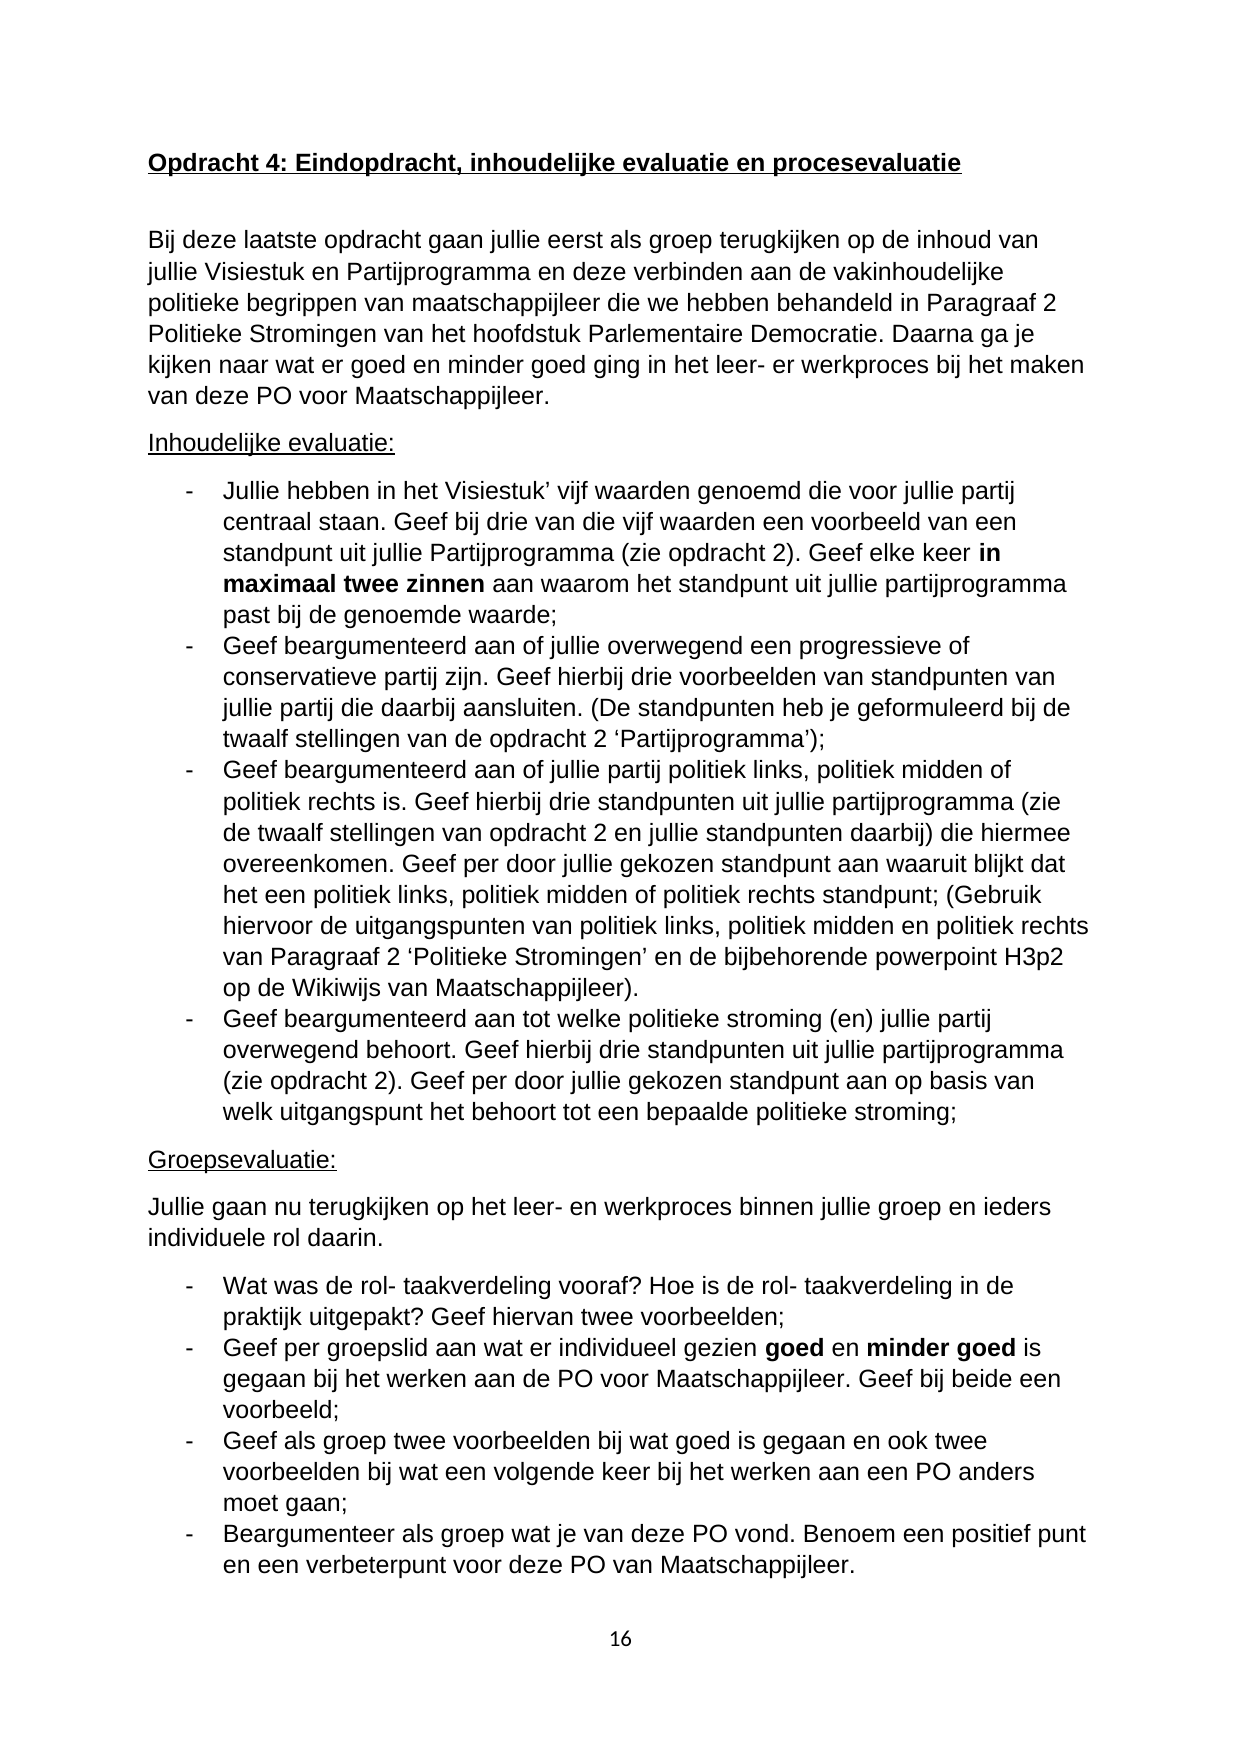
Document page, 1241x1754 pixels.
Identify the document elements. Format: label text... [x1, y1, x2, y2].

text Jullie gaan nu terugkijken op het leer- en werkproces binnen jullie groep en ieders individuele rol daarin. [148, 1192, 1093, 1252]
text Inhoudelijke evaluatie: [148, 428, 1093, 457]
list Geef als groep twee voorbeelden bij wat goed is gegaan en ook twee voorbeelden bij wat een volgende keer bij het werken aan een PO anders moet gaan; [185, 1426, 1093, 1517]
list Wat was de rol- taakverdeling vooraf? Hoe is de rol- taakverdeling in de praktijk uitgepakt? Geef hiervan twee voorbeelden; [185, 1271, 1093, 1331]
list Geef per groepslid aan wat er individueel gezien goed en minder goed is gegaan bij het werken aan de PO voor Maatschappijleer. Geef bij beide een voorbeeld; [185, 1333, 1093, 1424]
list Geef beargumenteerd aan tot welke politieke stroming (en) jullie partij overwegend behoort. Geef hierbij drie standpunten uit jullie partijprogramma (zie opdracht 2). Geef per door jullie gekozen standpunt aan op basis van welk uitgangspunt het behoort tot een bepaalde politieke stroming; [185, 1004, 1093, 1126]
list Beargumenteer als groep wat je van deze PO vond. Benoem een positief punt en een verbeterpunt voor deze PO van Maatschappijleer. [185, 1519, 1093, 1579]
list Jullie hebben in het Visiestuk’ vijf waarden genoemd die voor jullie partij centraal staan. Geef bij drie van die vijf waarden een voorbeeld van een standpunt uit jullie Partijprogramma (zie opdracht 2). Geef elke keer in maximaal twee zinnen aan waarom het standpunt uit jullie partijprogramma past bij de genoemde waarde; [185, 476, 1093, 629]
list Geef beargumenteerd aan of jullie overwegend een progressieve of conservatieve partij zijn. Geef hierbij drie voorbeelden van standpunten van jullie partij die daarbij aansluiten. (De standpunten heb je geformuleerd bij de twaalf stellingen van de opdracht 2 ‘Partijprogramma’); [185, 631, 1093, 753]
text Groepsevaluatie: [148, 1144, 1093, 1173]
list Geef beargumenteerd aan of jullie partij politiek links, politiek midden of politiek rechts is. Geef hierbij drie standpunten uit jullie partijprogramma (zie de twaalf stellingen van opdracht 2 en jullie standpunten daarbij) die hiermee overeenkomen. Geef per door jullie gekozen standpunt aan waaruit blijkt dat het een politiek links, politiek midden of politiek rechts standpunt; (Gebruik hiervoor de uitgangspunten van politiek links, politiek midden en politiek rechts van Paragraaf 2 ‘Politieke Stromingen’ en de bijbehorende powerpoint H3p2 op de Wikiwijs van Maatschappijleer). [185, 755, 1093, 1001]
text Bij deze laatste opdracht gaan jullie eerst als groep terugkijken op de inhoud van jullie Visiestuk en Partijprogramma en deze verbinden aan de vakinhoudelijke politieke begrippen van maatschappijleer die we hebben behandeld in Paragraaf 2 Politieke Stromingen van het hoofdstuk Parlementaire Democratie. Daarna ga je kijken naar wat er goed en minder goed ging in het leer- er werkproces bij het maken van deze PO voor Maatschappijleer. [148, 225, 1093, 409]
text Opdracht 4: Eindopdracht, inhoudelijke evaluatie en procesevaluatie [148, 148, 1093, 207]
